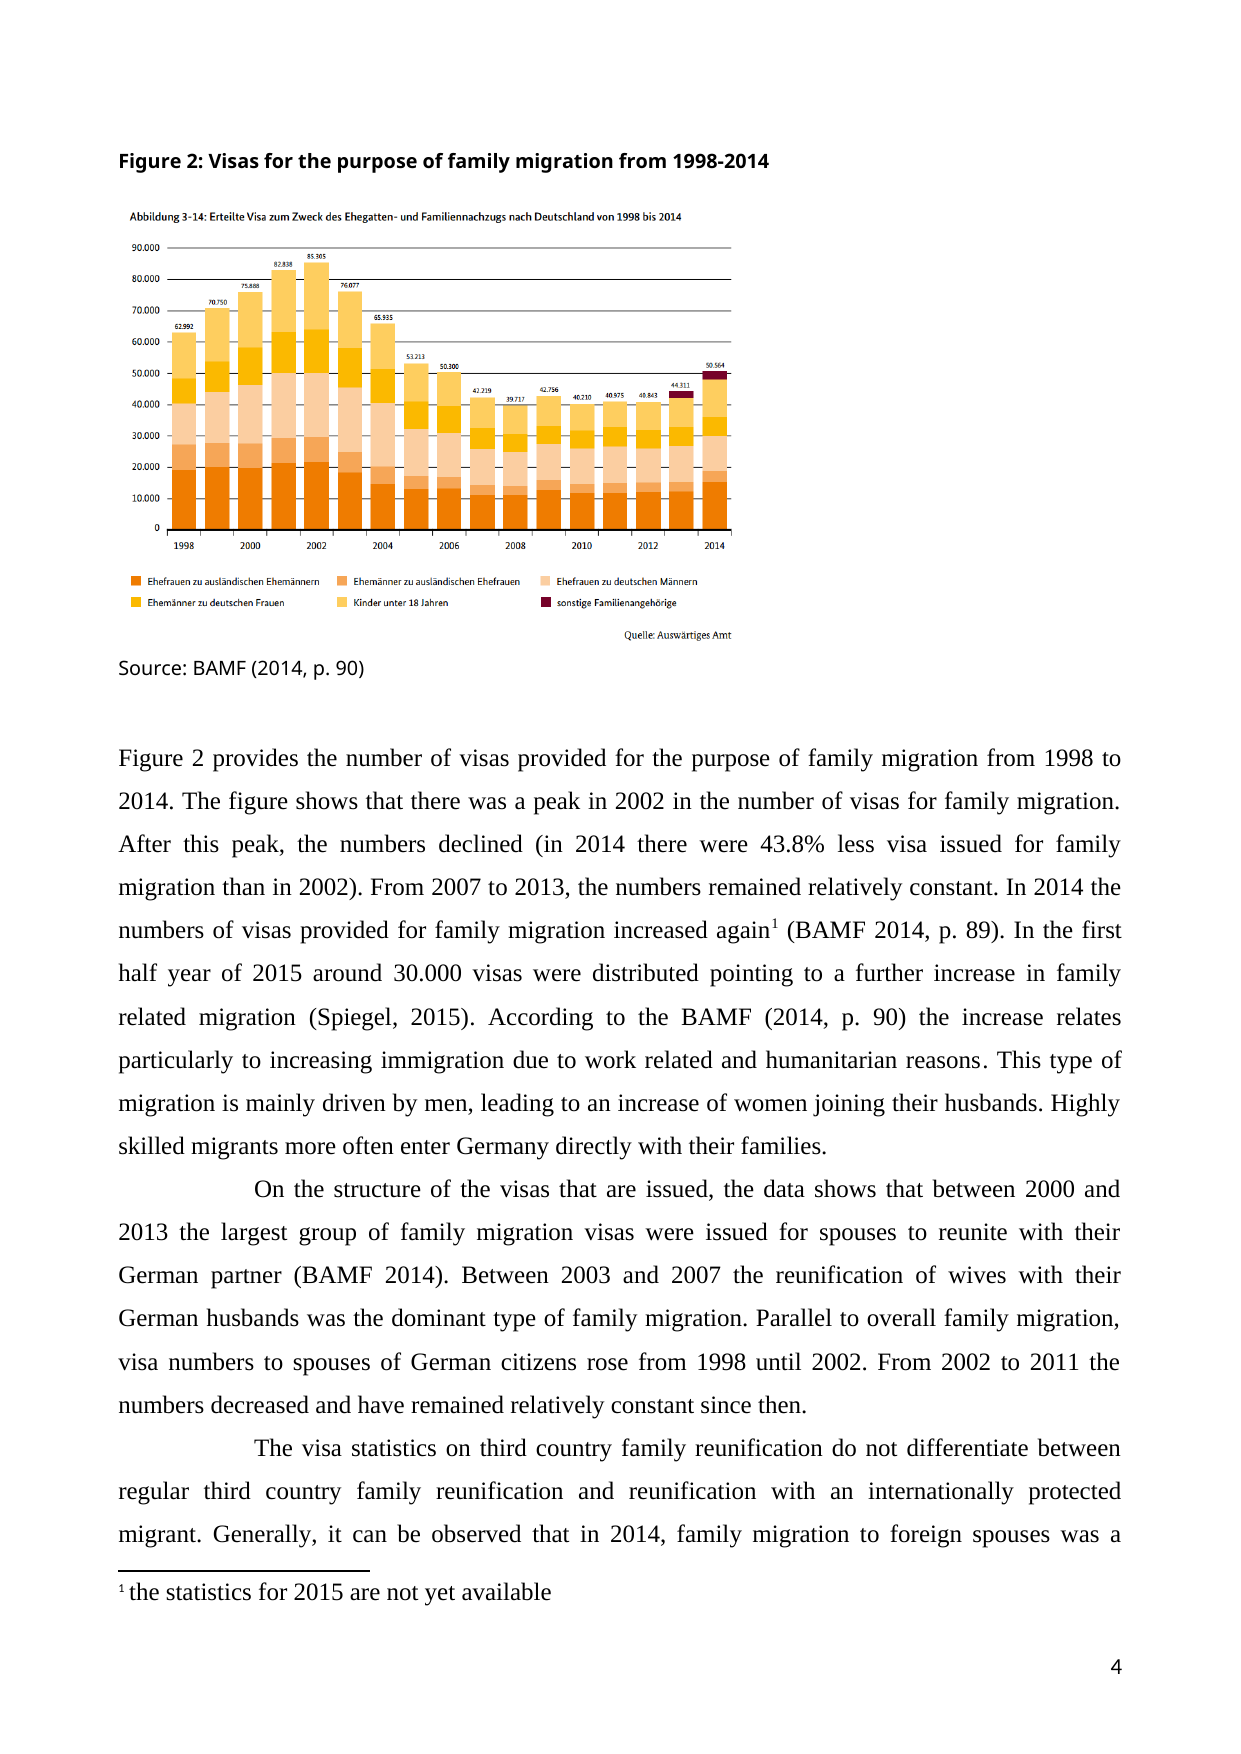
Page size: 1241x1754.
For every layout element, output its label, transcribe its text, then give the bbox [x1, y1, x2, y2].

text On the structure of the visas that are issued, the data shows that between 2000 and 2013 the largest group of family migration visas were issued for spouses to reunite with their German partner (BAMF 2014). Between 2003 and 2007 the reunification of wives with their German husbands was the dominant type of family migration. Parallel to overall family migration, visa numbers to spouses of German citizens rose from 1998 until 2002. From 2002 to 2011 the numbers decreased and have remained relatively constant since then. [118, 1174, 1122, 1418]
text Figure 2: Visas for the purpose of family migration from 1998-2014 [118, 148, 1122, 175]
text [118, 1433, 1122, 1548]
text Source: BAMF (2014, p. 90) [118, 654, 1122, 681]
text Figure 2 provides the number of visas provided for the purpose of family migration from 1998 to 2014. The figure shows that there was a peak in 2002 in the number of visas for family migration. After this peak, the numbers declined (in 2014 there were 43.8% less visa issued for family migration than in 2002). From 2007 to 2013, the numbers remained relatively constant. In 2014 the numbers of visas provided for family migration increased again (BAMF 2014, p. 89). In the first half year of 2015 around 30.000 visas were distributed pointing to a further increase in family related migration (Spiegel, 2015). According to the BAMF (2014, p. 90) the increase relates particularly to increasing immigration due to work related and humanitarian reasons. This type of migration is mainly driven by men, leading to an increase of women joining their husbands. Highly skilled migrants more often enter Germany directly with their families. [118, 743, 1122, 1088]
picture [118, 188, 790, 641]
